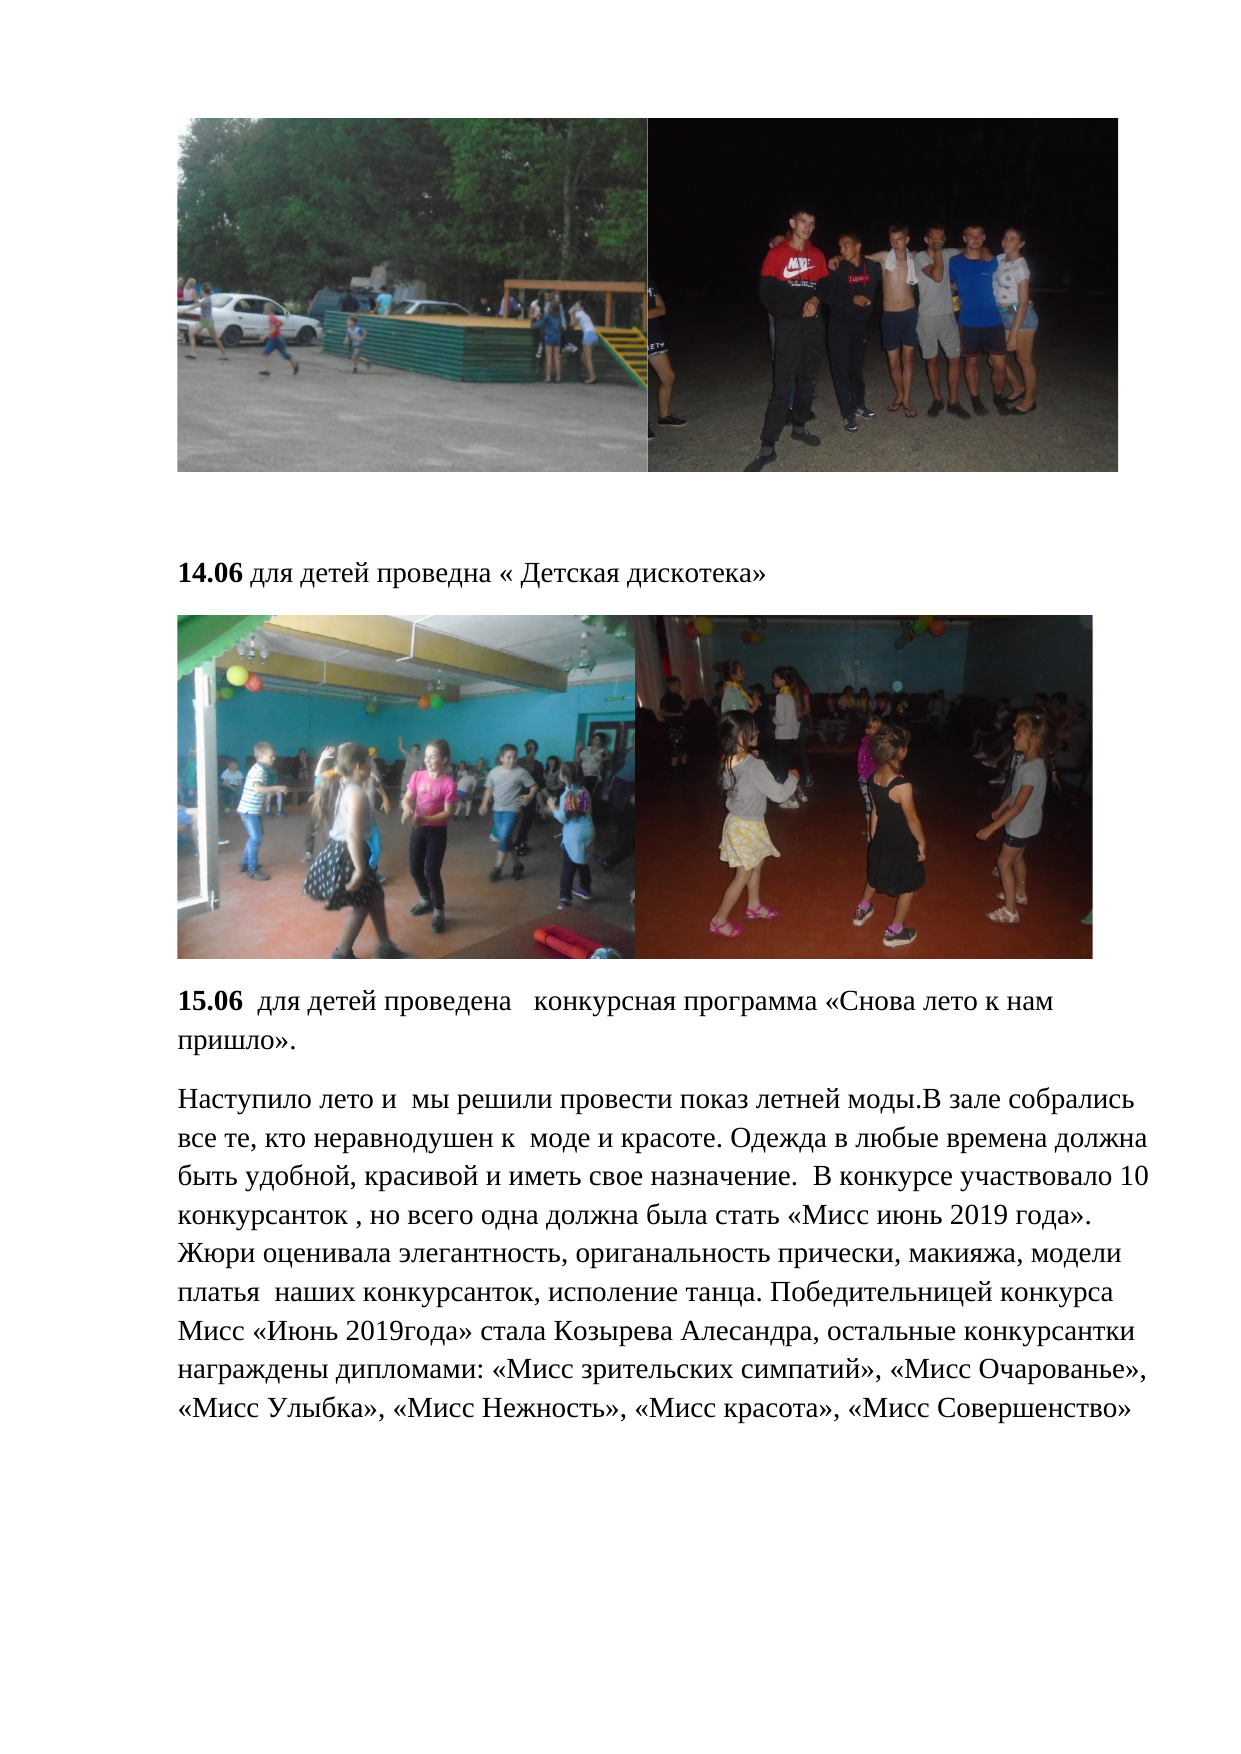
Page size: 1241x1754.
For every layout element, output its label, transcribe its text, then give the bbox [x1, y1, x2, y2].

text 14.06 для детей проведна « Детская дискотека» [177, 556, 1152, 589]
picture [177, 118, 1119, 472]
text 15.06 для детей проведена конкурсная программа «Снова лето к нам пришло». [177, 983, 1152, 1056]
text Наступило лето и мы решили провести показ летней моды.В зале собрались все те, кто неравнодушен к моде и красоте. Одежда в любые времена должна быть удобной, красивой и иметь свое назначение. В конкурсе участвовало 10 конкурсанток , но всего одна должна была стать «Мисс июнь 2019 года». Жюри оценивала элегантность, ориганальность прически, макияжа, модели платья наших конкурсанток, исполение танца. Победительницей конкурса Мисс «Июнь 2019года» стала Козырева Алесандра, остальные конкурсантки награждены дипломами: «Мисс зрительских симпатий», «Мисс Очарованье», «Мисс Улыбка», «Мисс Нежность», «Мисс красота», «Мисс Совершенство» [177, 1081, 1152, 1423]
picture [177, 615, 1093, 959]
